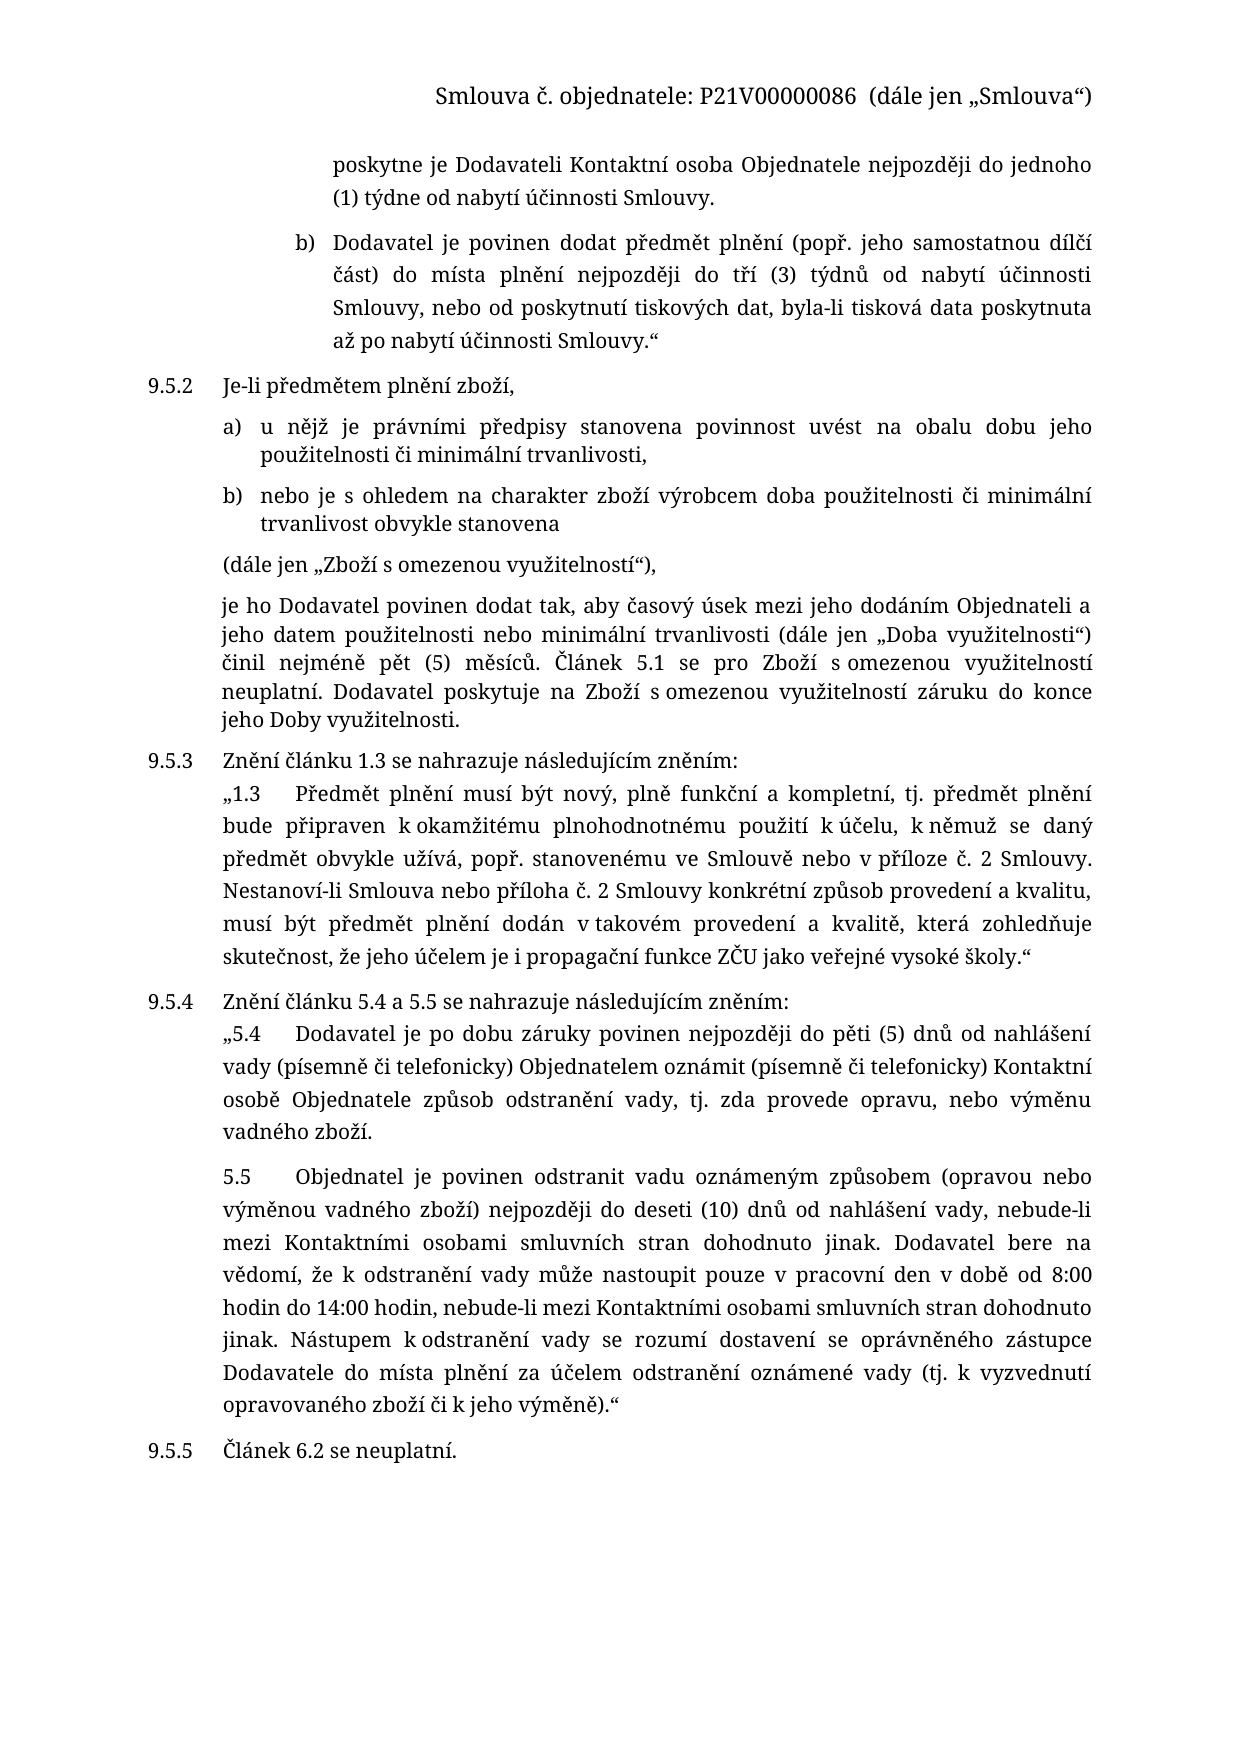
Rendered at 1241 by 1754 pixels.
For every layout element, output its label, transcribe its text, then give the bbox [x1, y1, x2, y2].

list Dodavatel je povinen dodat předmět plnění (popř. jeho samostatnou dílčí část) do místa plnění nejpozději do tří (3) týdnů od nabytí účinnosti Smlouvy, nebo od poskytnutí tiskových dat, byla-li tisková data poskytnuta až po nabytí účinnosti Smlouvy.“ [295, 228, 1093, 354]
list u nějž je právními předpisy stanovena povinnost uvést na obalu dobu jeho použitelnosti či minimální trvanlivosti, [223, 412, 1093, 469]
text je ho Dodavatel povinen dodat tak, aby časový úsek mezi jeho dodáním Objednateli a jeho datem použitelnosti nebo minimální trvanlivosti (dále jen „Doba využitelnosti“) činil nejméně pět (5) měsíců. Článek 5.1 se pro Zboží s omezenou využitelností neuplatní. Dodavatel poskytuje na Zboží s omezenou využitelností záruku do konce jeho Doby využitelnosti. [221, 591, 1093, 734]
list „5.4 Dodavatel je po dobu záruky povinen nejpozději do pěti (5) dnů od nahlášení vady (písemně či telefonicky) Objednatelem oznámit (písemně či telefonicky) Kontaktní osobě Objednatele způsob odstranění vady, tj. zda provede opravu, nebo výměnu vadného zboží. [223, 1019, 1093, 1146]
list 5.5 Objednatel je povinen odstranit vadu oznámeným způsobem (opravou nebo výměnou vadného zboží) nejpozději do deseti (10) dnů od nahlášení vady, nebude-li mezi Kontaktními osobami smluvních stran dohodnuto jinak. Dodavatel bere na vědomí, že k odstranění vady může nastoupit pouze v pracovní den v době od 8:00 hodin do 14:00 hodin, nebude-li mezi Kontaktními osobami smluvních stran dohodnuto jinak. Nástupem k odstranění vady se rozumí dostavení se oprávněného zástupce Dodavatele do místa plnění za účelem odstranění oznámené vady (tj. k vyzvednutí opravovaného zboží či k jeho výměně).“ [223, 1162, 1093, 1419]
list Je-li předmětem plnění zboží, [148, 371, 1093, 399]
list Znění článku 5.4 a 5.5 se nahrazuje následujícím zněním: [148, 987, 1093, 1015]
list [295, 150, 1093, 211]
list „1.3 Předmět plnění musí být nový, plně funkční a kompletní, tj. předmět plnění bude připraven k okamžitému plnohodnotnému použití k účelu, k němuž se daný předmět obvykle užívá, popř. stanovenému ve Smlouvě nebo v příloze č. 2 Smlouvy. Nestanoví-li Smlouva nebo příloha č. 2 Smlouvy konkrétní způsob provedení a kvalitu, musí být předmět plnění dodán v takovém provedení a kvalitě, která zohledňuje skutečnost, že jeho účelem je i propagační funkce ZČU jako veřejné vysoké školy.“ [223, 779, 1093, 970]
list Znění článku 1.3 se nahrazuje následujícím zněním: [148, 746, 1093, 774]
text (dále jen „Zboží s omezenou využitelností“), [223, 551, 1093, 579]
list Článek 6.2 se neuplatní. [148, 1436, 1093, 1464]
list nebo je s ohledem na charakter zboží výrobcem doba použitelnosti či minimální trvanlivost obvykle stanovena [223, 481, 1093, 538]
